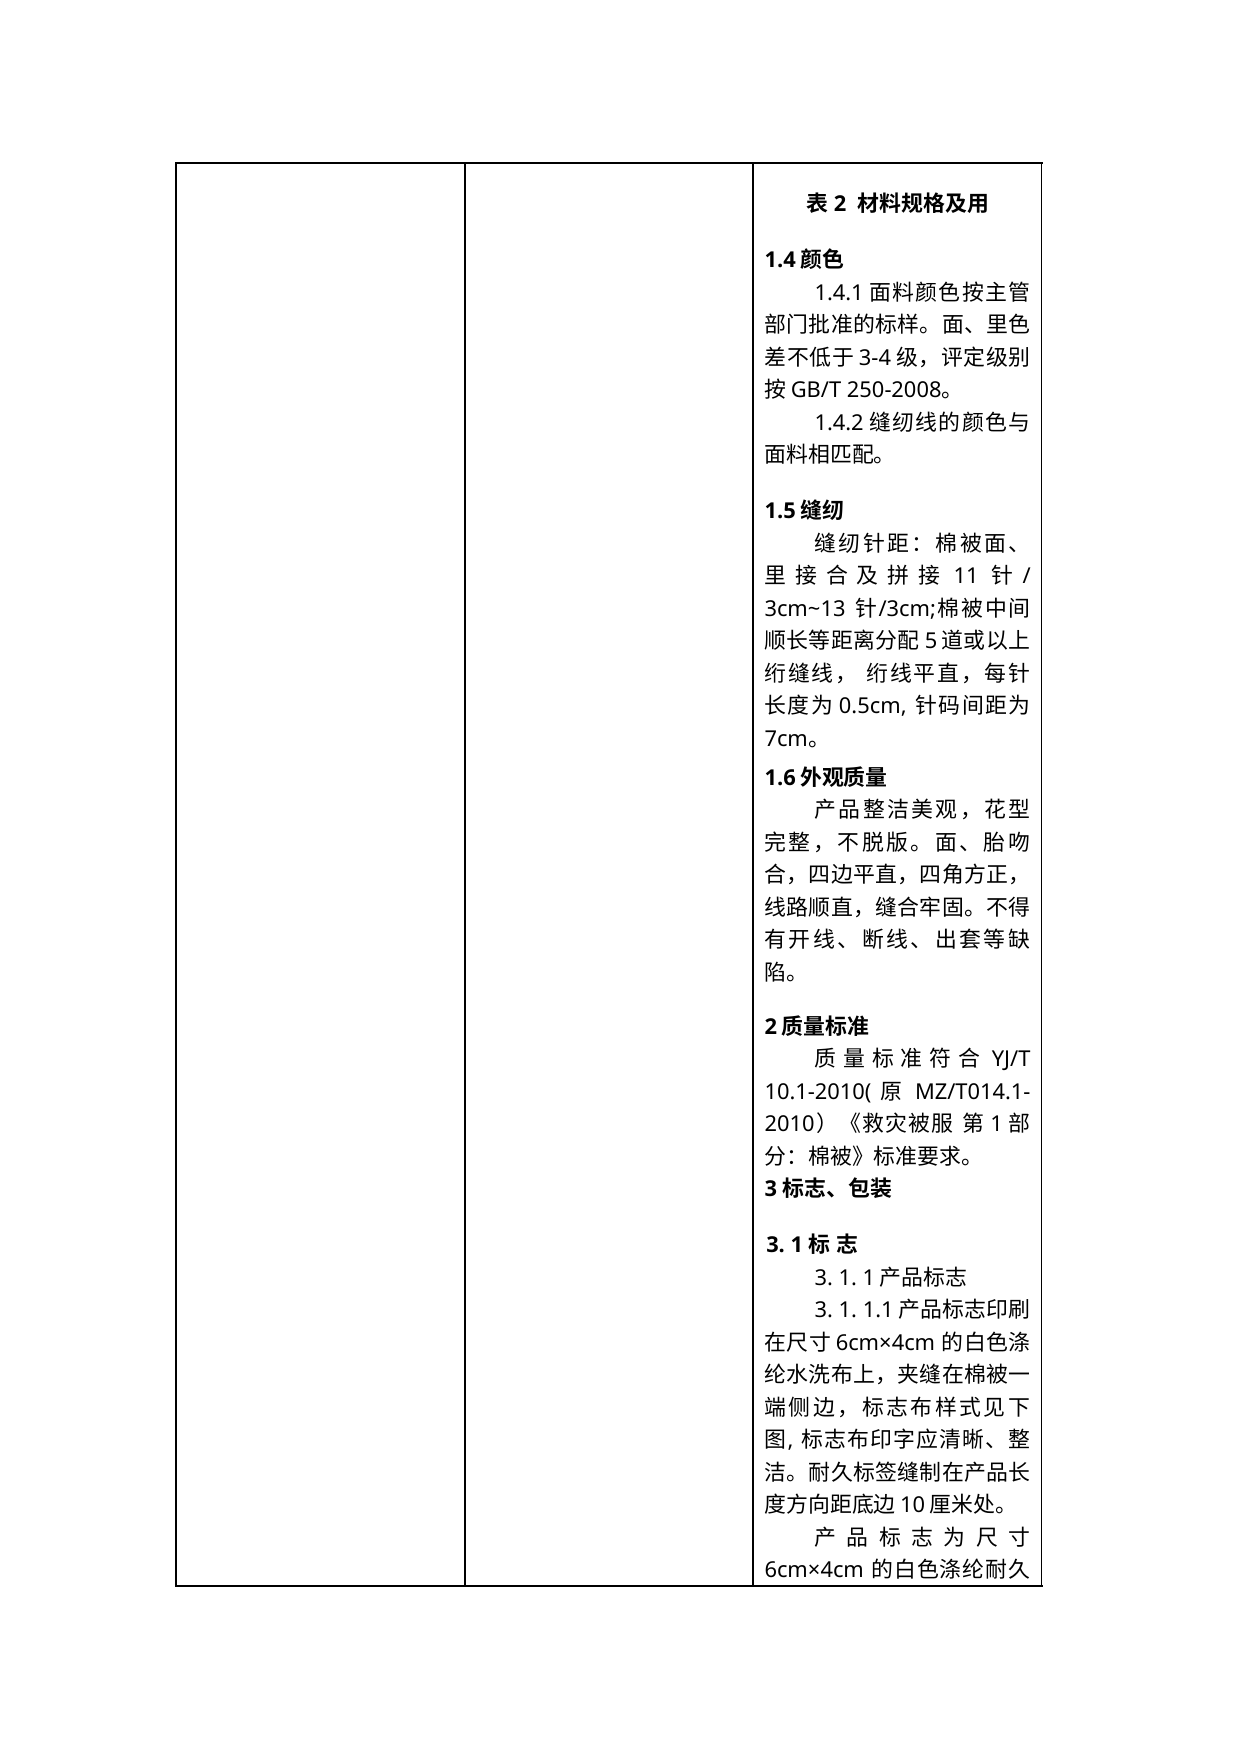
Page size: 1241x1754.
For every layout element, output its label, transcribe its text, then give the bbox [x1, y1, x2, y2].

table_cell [754, 164, 1041, 1585]
table_cell 1 [177, 164, 464, 1585]
table_cell [466, 164, 752, 1585]
